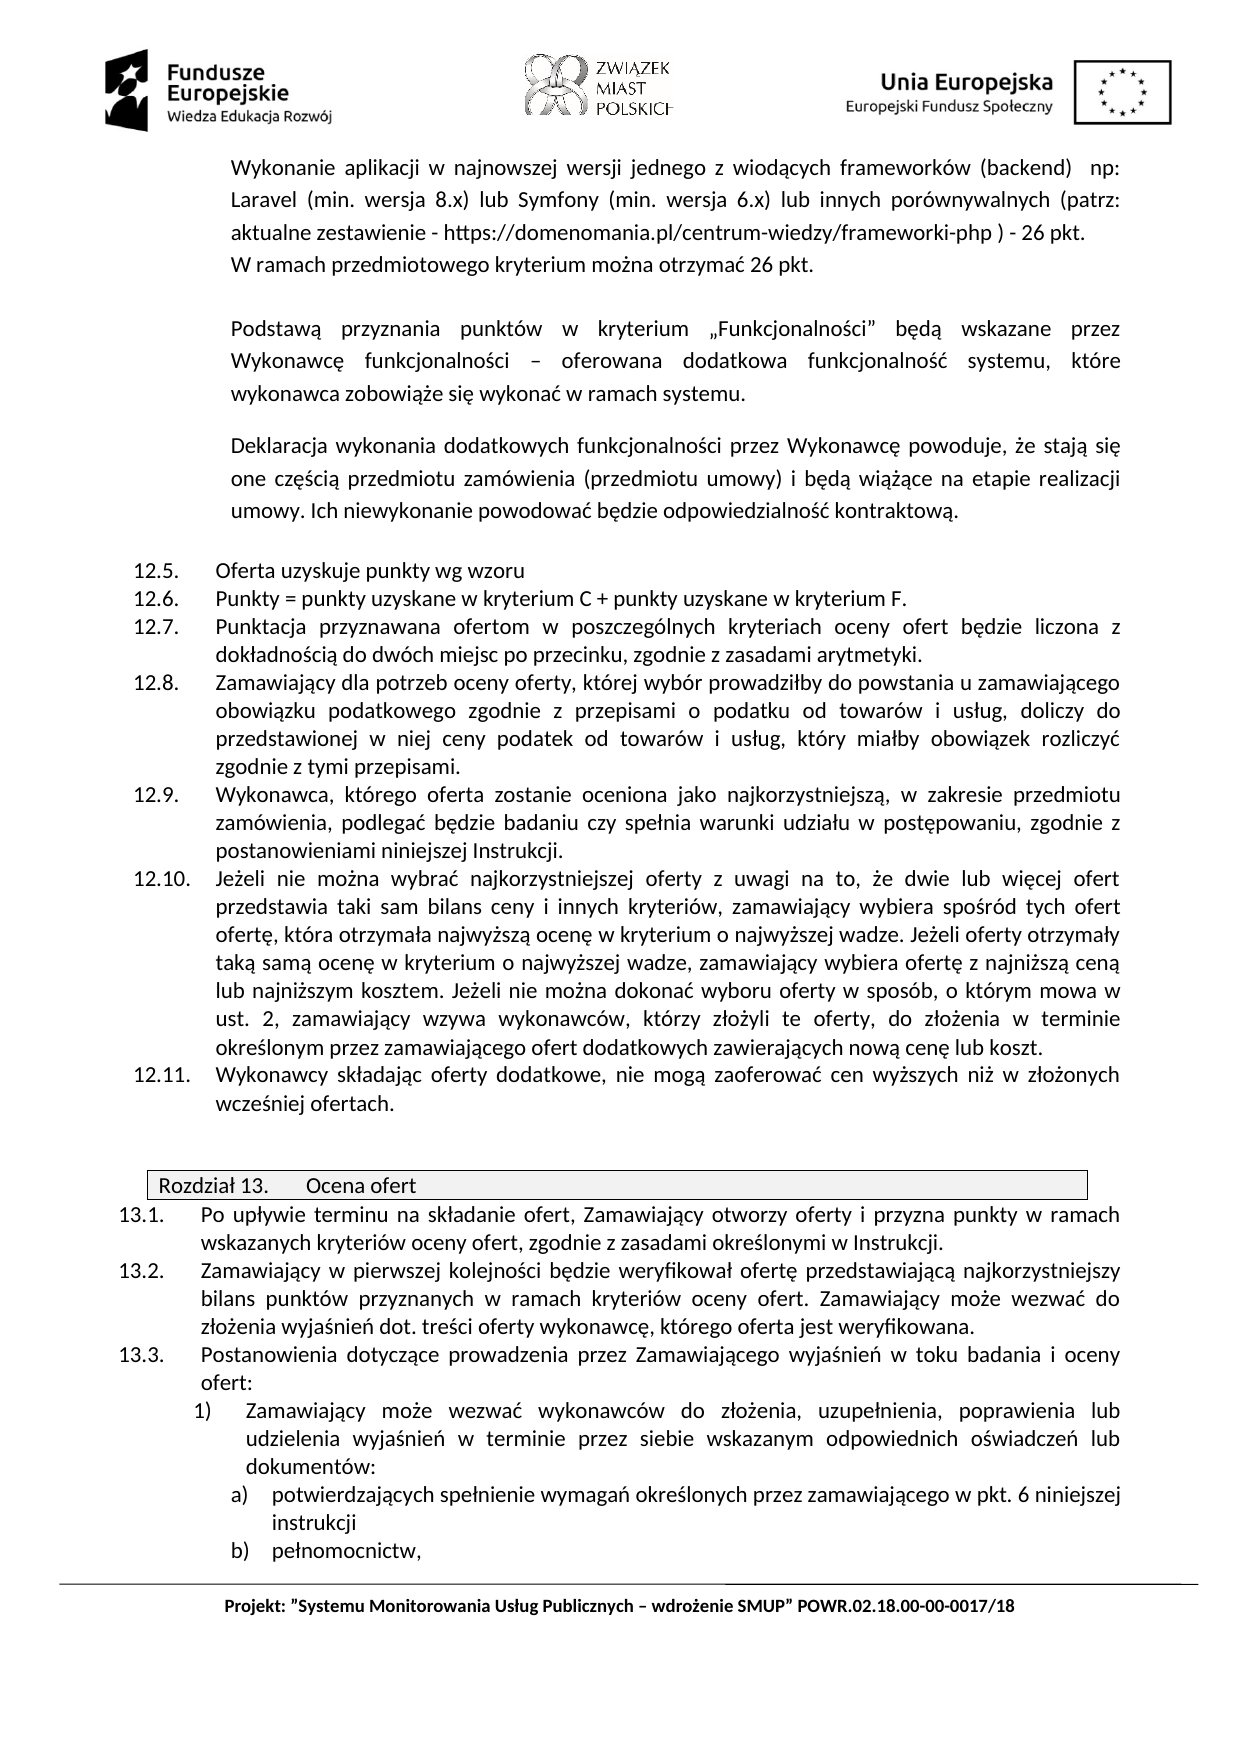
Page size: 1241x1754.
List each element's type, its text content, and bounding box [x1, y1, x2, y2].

list Zamawiający w pierwszej kolejności będzie weryfikował ofertę przedstawiającą najkorzystniejszy bilans punktów przyznanych w ramach kryteriów oceny ofert. Zamawiający może wezwać do złożenia wyjaśnień dot. treści oferty wykonawcę, którego oferta jest weryfikowana. [118, 1256, 1122, 1340]
text W ramach przedmiotowego kryterium można otrzymać 26 pkt. [231, 250, 1122, 278]
picture [825, 38, 1193, 146]
table_header Ocena ofert [148, 1171, 1087, 1199]
list Zamawiający dla potrzeb oceny oferty, której wybór prowadziłby do powstania u zamawiającego obowiązku podatkowego zgodnie z przepisami o podatku od towarów i usług, doliczy do przedstawionej w niej ceny podatek od towarów i usług, który miałby obowiązek rozliczyć zgodnie z tymi przepisami. [133, 668, 1122, 780]
picture [523, 54, 673, 114]
text Deklaracja wykonania dodatkowych funkcjonalności przez Wykonawcę powoduje, że stają się one częścią przedmiotu zamówienia (przedmiotu umowy) i będą wiążące na etapie realizacji umowy. Ich niewykonanie powodować będzie odpowiedzialność kontraktową. [231, 432, 1122, 524]
list Postanowienia dotyczące prowadzenia przez Zamawiającego wyjaśnień w toku badania i oceny ofert: [118, 1340, 1122, 1396]
list Jeżeli nie można wybrać najkorzystniejszej oferty z uwagi na to, że dwie lub więcej ofert przedstawia taki sam bilans ceny i innych kryteriów, zamawiający wybiera spośród tych ofert ofertę, która otrzymała najwyższą ocenę w kryterium o najwyższej wadze. Jeżeli oferty otrzymały taką samą ocenę w kryterium o najwyższej wadze, zamawiający wybiera ofertę z najniższą ceną lub najniższym kosztem. Jeżeli nie można dokonać wyboru oferty w sposób, o którym mowa w ust. 2, zamawiający wzywa wykonawców, którzy złożyli te oferty, do złożenia w terminie określonym przez zamawiającego ofert dodatkowych zawierających nową cenę lub koszt. [133, 864, 1122, 1061]
list Zamawiający może wezwać wykonawców do złożenia, uzupełnienia, poprawienia lub udzielenia wyjaśnień w terminie przez siebie wskazanym odpowiednich oświadczeń lub dokumentów: [193, 1396, 1122, 1480]
text Podstawą przyznania punktów w kryterium „Funkcjonalności” będą wskazane przez Wykonawcę funkcjonalności – oferowana dodatkowa funkcjonalność systemu, które wykonawca zobowiąże się wykonać w ramach systemu. [231, 314, 1122, 407]
text Wykonanie aplikacji w najnowszej wersji jednego z wiodących frameworków (backend) np: Laravel (min. wersja 8.x) lub Symfony (min. wersja 6.x) lub innych porównywalnych (patrz: aktualne zestawienie - https://domenomania.pl/centrum-wiedzy/frameworki-php ) - 26 pkt. [231, 153, 1122, 246]
list Oferta uzyskuje punkty wg wzoru [133, 556, 1122, 584]
list Punkty = punkty uzyskane w kryterium C + punkty uzyskane w kryterium F. [133, 584, 1122, 612]
list pełnomocnictw, [231, 1536, 1122, 1564]
list Punktacja przyznawana ofertom w poszczególnych kryteriach oceny ofert będzie liczona z dokładnością do dwóch miejsc po przecinku, zgodnie z zasadami arytmetyki. [133, 612, 1122, 668]
list Wykonawcy składając oferty dodatkowe, nie mogą zaoferować cen wyższych niż w złożonych wcześniej ofertach. [133, 1061, 1122, 1117]
list potwierdzających spełnienie wymagań określonych przez zamawiającego w pkt. 6 niniejszej instrukcji [231, 1480, 1122, 1536]
picture [84, 28, 352, 152]
list Wykonawca, którego oferta zostanie oceniona jako najkorzystniejszą, w zakresie przedmiotu zamówienia, podlegać będzie badaniu czy spełnia warunki udziału w postępowaniu, zgodnie z postanowieniami niniejszej Instrukcji. [133, 780, 1122, 864]
list Po upływie terminu na składanie ofert, Zamawiający otworzy oferty i przyzna punkty w ramach wskazanych kryteriów oceny ofert, zgodnie z zasadami określonymi w Instrukcji. [118, 1200, 1122, 1256]
